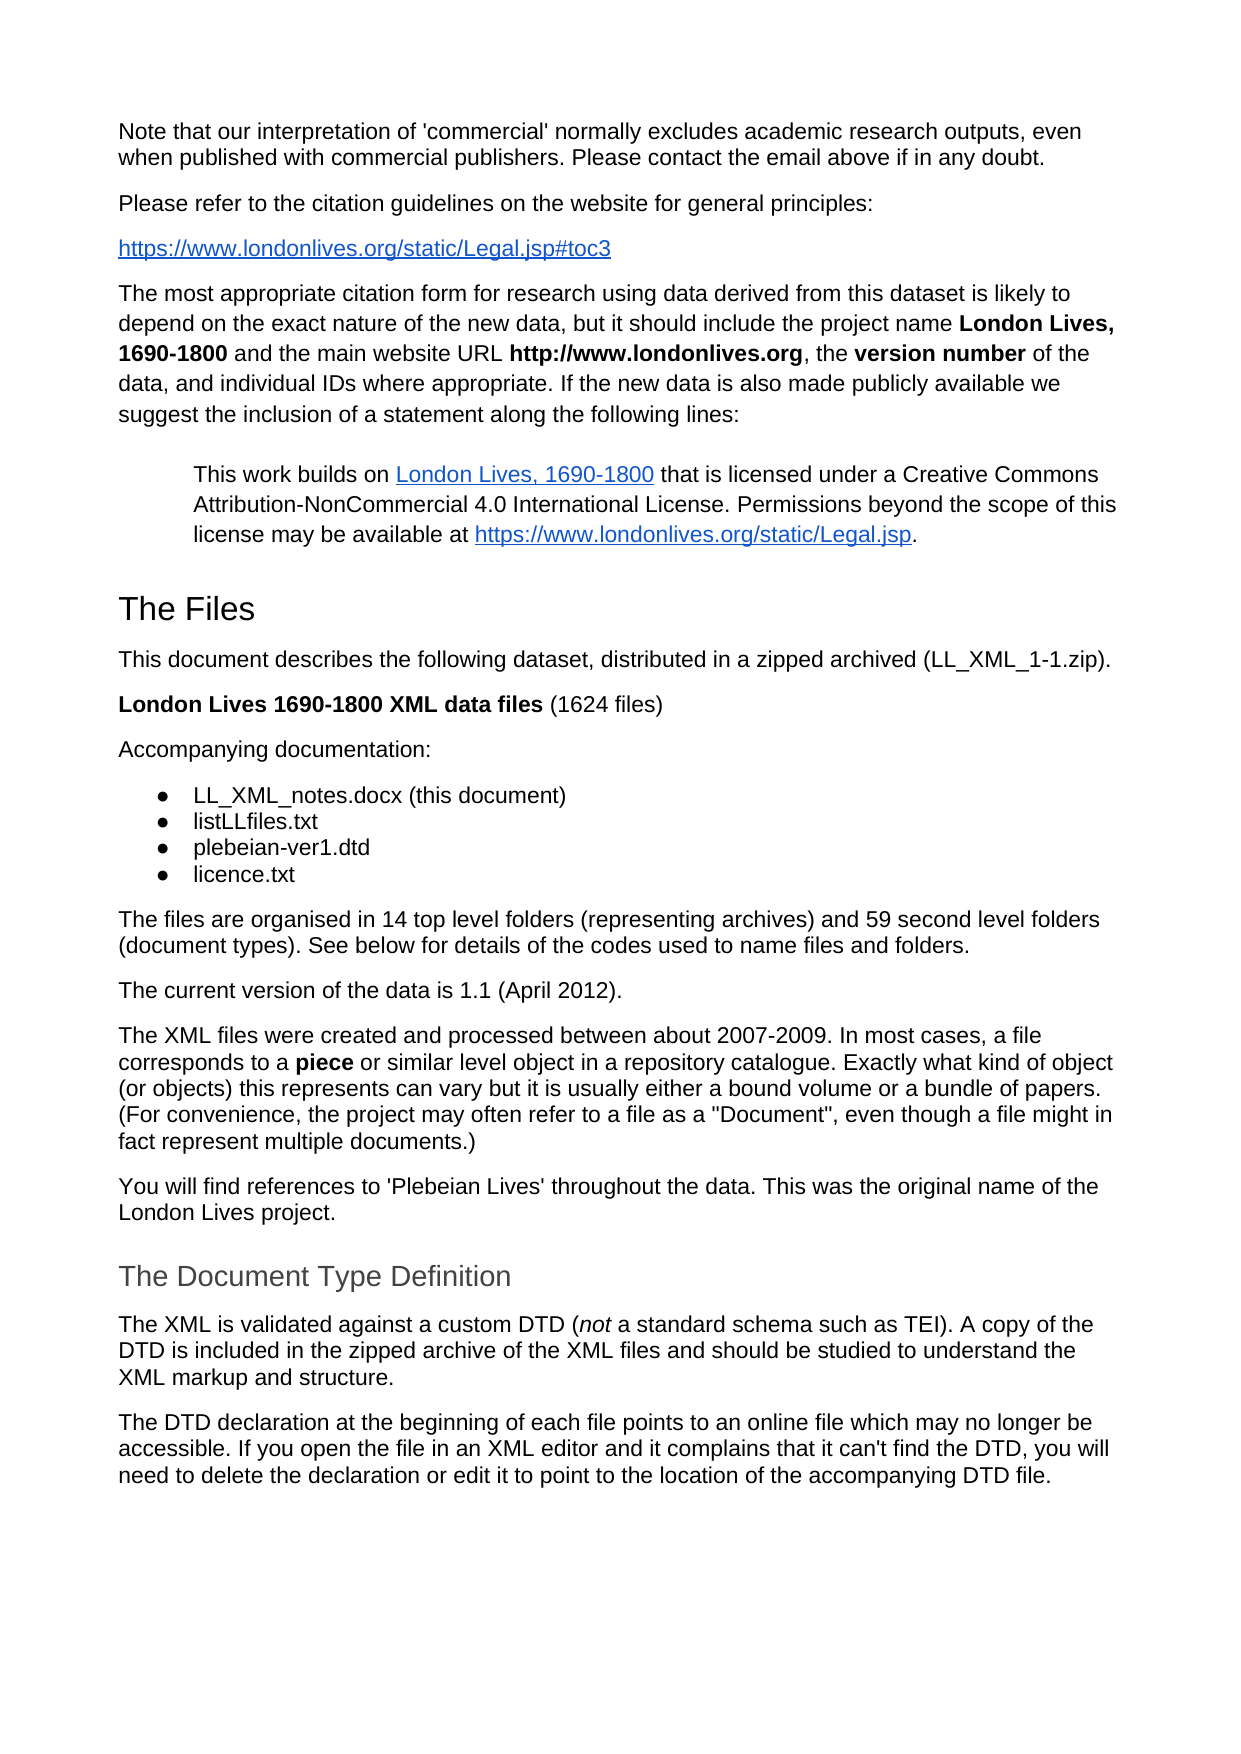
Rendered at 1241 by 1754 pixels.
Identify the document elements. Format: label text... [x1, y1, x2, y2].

text The XML files were created and processed between about 2007-2009. In most cases, a file corresponds to a piece or similar level object in a repository catalogue. Exactly what kind of object (or objects) this represents can vary but it is usually either a bound volume or a bundle of papers. (For convenience, the project may often refer to a file as a "Document", even though a file might in fact represent multiple documents.) [118, 1022, 1122, 1154]
text Please refer to the citation guidelines on the website for general principles: [118, 189, 1122, 216]
text The most appropriate citation form for research using data derived from this dataset is likely to depend on the exact nature of the new data, but it should include the project name London Lives, 1690-1800 and the main website URL http://www.londonlives.org, the version number of the data, and individual IDs where appropriate. If the new data is also made publicly available we suggest the inclusion of a statement along the following lines: [118, 280, 1122, 427]
list licence.txt [156, 861, 1122, 887]
text The files are organised in 14 top level folders (representing archives) and 59 second level folders (document types). See below for details of the codes used to name files and folders. [118, 906, 1122, 958]
text This work builds on London Lives, 1690-1800 that is licensed under a Creative Commons Attribution-NonCommercial 4.0 International License. Permissions beyond the scope of this license may be available at https://www.londonlives.org/static/Legal.jsp. [193, 461, 1122, 548]
subtitle The Document Type Definition [118, 1259, 1122, 1292]
text You will find references to 'Plebeian Lives' throughout the data. This was the original name of the London Lives project. [118, 1173, 1122, 1226]
list LL_XML_notes.docx (this document) [156, 782, 1122, 808]
list plebeian-ver1.dtd [156, 834, 1122, 861]
text https://www.londonlives.org/static/Legal.jsp#toc3 [118, 234, 1122, 261]
text Note that our interpretation of 'commercial' normally excludes academic research outputs, even when published with commercial publishers. Please contact the email above if in any doubt. [118, 118, 1122, 171]
text This document describes the following dataset, distributed in a zipped archived (LL_XML_1-1.zip). [118, 646, 1122, 673]
subtitle The Files [118, 589, 1122, 627]
list listLLfiles.txt [156, 808, 1122, 834]
text The XML is validated against a custom DTD (not a standard schema such as TEI). A copy of the DTD is included in the zipped archive of the XML files and should be studied to understand the XML markup and structure. [118, 1311, 1122, 1390]
text The current version of the data is 1.1 (April 2012). [118, 977, 1122, 1003]
text London Lives 1690-1800 XML data files (1624 files) [118, 691, 1122, 718]
text The DTD declaration at the beginning of each file points to an online file which may no longer be accessible. If you open the file in an XML editor and it complains that it can't find the DTD, you will need to delete the declaration or edit it to point to the location of the accompanying DTD file. [118, 1409, 1122, 1488]
text Accompanying documentation: [118, 736, 1122, 763]
